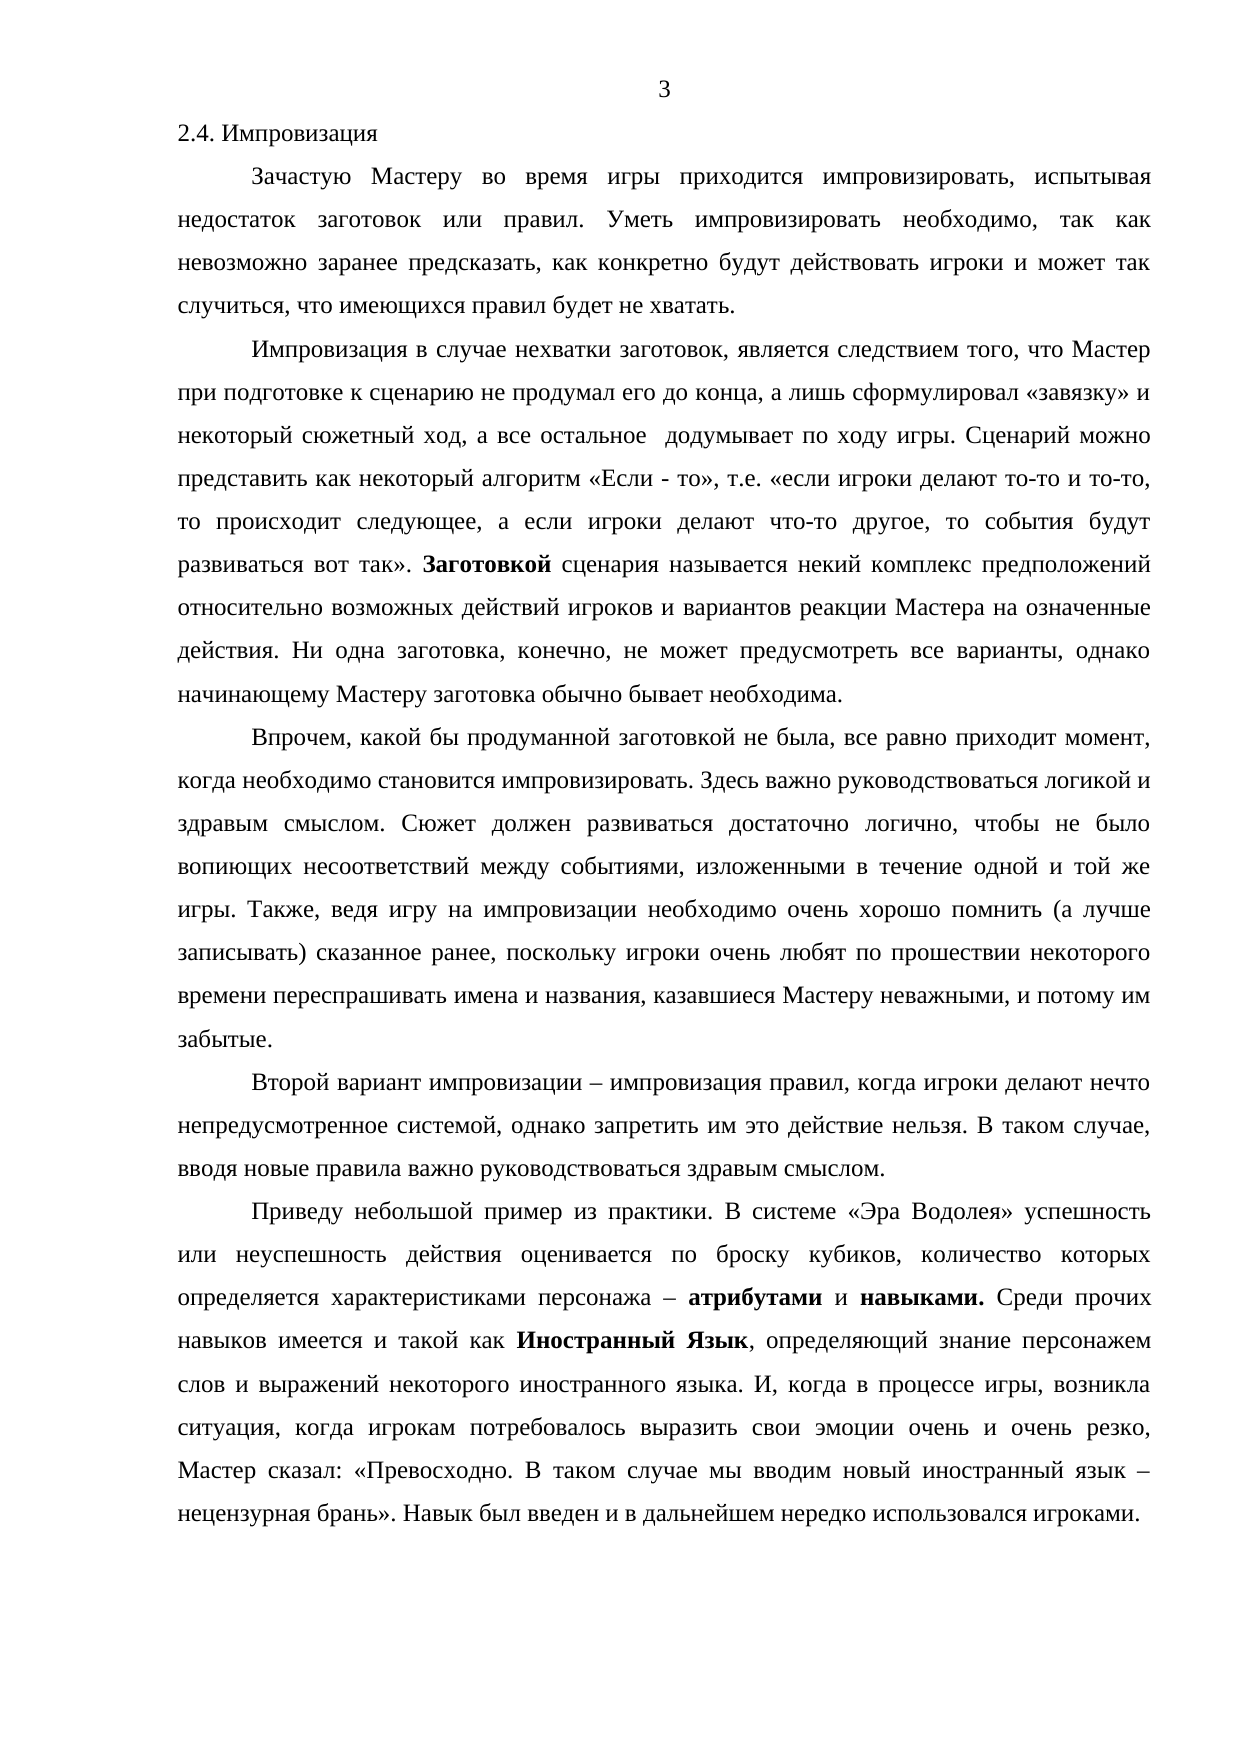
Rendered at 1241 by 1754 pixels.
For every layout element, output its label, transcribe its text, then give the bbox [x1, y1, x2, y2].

text Зачастую Мастеру во время игры приходится импровизировать, испытывая недостаток заготовок или правил. Уметь импровизировать необходимо, так как невозможно заранее предсказать, как конкретно будут действовать игроки и может так случиться, что имеющихся правил будет не хватать. [177, 161, 1152, 319]
text Приведу небольшой пример из практики. В системе «Эра Водолея» успешность или неуспешность действия оценивается по броску кубиков, количество которых определяется характеристиками персонажа – атрибутами и навыками. Среди прочих навыков имеется и такой как Иностранный Язык, определяющий знание персонажем слов и выражений некоторого иностранного языка. И, когда в процессе игры, возникла ситуация, когда игрокам потребовалось выразить свои эмоции очень и очень резко, Мастер сказал: «Превосходно. В таком случае мы вводим новый иностранный язык – нецензурная брань». Навык был введен и в дальнейшем нередко использовался игроками. [177, 1196, 1152, 1527]
text 2.4. Импровизация [177, 118, 1152, 147]
text Второй вариант импровизации – импровизация правил, когда игроки делают нечто непредусмотренное системой, однако запретить им это действие нельзя. В таком случае, вводя новые правила важно руководствоваться здравым смыслом. [177, 1067, 1152, 1182]
text Впрочем, какой бы продуманной заготовкой не была, все равно приходит момент, когда необходимо становится импровизировать. Здесь важно руководствоваться логикой и здравым смыслом. Сюжет должен развиваться достаточно логично, чтобы не было вопиющих несоответствий между событиями, изложенными в течение одной и той же игры. Также, ведя игру на импровизации необходимо очень хорошо помнить (а лучше записывать) сказанное ранее, поскольку игроки очень любят по прошествии некоторого времени переспрашивать имена и названия, казавшиеся Мастеру неважными, и потому им забытые. [177, 722, 1152, 1052]
text Импровизация в случае нехватки заготовок, является следствием того, что Мастер при подготовке к сценарию не продумал его до конца, а лишь сформулировал «завязку» и некоторый сюжетный ход, а все остальное додумывает по ходу игры. Сценарий можно представить как некоторый алгоритм «Если - то», т.е. «если игроки делают то-то и то-то, то происходит следующее, а если игроки делают что-то другое, то события будут развиваться вот так». Заготовкой сценария называется некий комплекс предположений относительно возможных действий игроков и вариантов реакции Мастера на означенные действия. Ни одна заготовка, конечно, не может предусмотреть все варианты, однако начинающему Мастеру заготовка обычно бывает необходима. [177, 334, 1152, 707]
